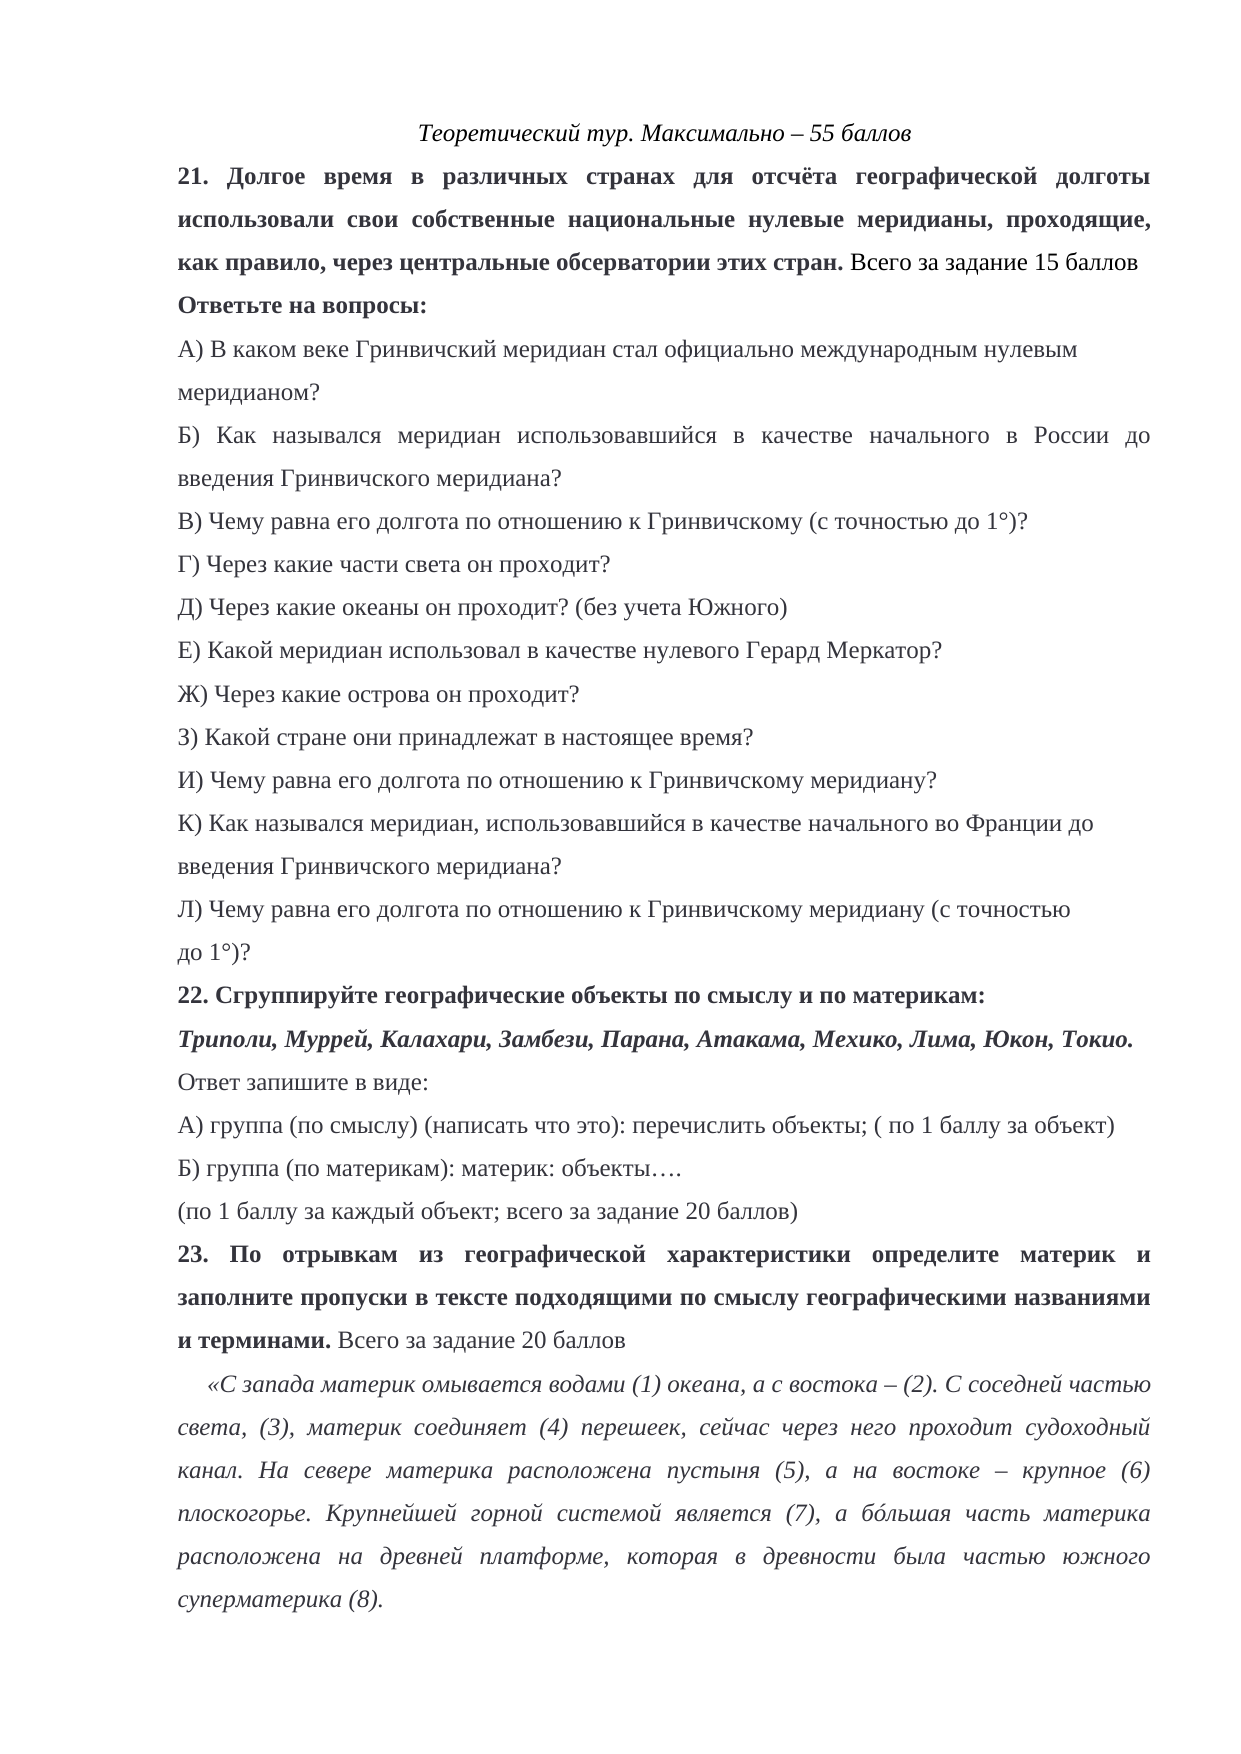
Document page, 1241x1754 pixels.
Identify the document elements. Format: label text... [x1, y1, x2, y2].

text «С запада материк омывается водами (1) океана, а с востока – (2). С соседней частью света, (3), материк соединяет (4) перешеек, сейчас через него проходит судоходный канал. На севере материка расположена пустыня (5), а на востоке – крупное (6) плоскогорье. Крупнейшей горной системой является (7), а бóльшая часть материка расположена на древней платформе, которая в древности была частью южного суперматерика (8). [177, 1369, 1152, 1613]
text 23. По отрывкам из географической характеристики определите материк и заполните пропуски в тексте подходящими по смыслу географическими названиями и терминами. Всего за задание 20 баллов [177, 1239, 1152, 1354]
text Теоретический тур. Максимально – 55 баллов [177, 118, 1152, 147]
text Ответьте на вопросы: [177, 291, 1152, 319]
text Триполи, Муррей, Калахари, Замбези, Парана, Атакама, Мехико, Лима, Юкон, Токио. [177, 1024, 1152, 1052]
text А) В каком веке Гринвичский меридиан стал официально международным нулевым [177, 334, 1152, 362]
text до 1°)? [177, 937, 1152, 966]
text И) Чему равна его долгота по отношению к Гринвичскому меридиану? [177, 765, 1152, 794]
text З) Какой стране они принадлежат в настоящее время? [177, 722, 1152, 751]
text Ответ запишите в виде: [177, 1067, 1152, 1096]
text Л) Чему равна его долгота по отношению к Гринвичскому меридиану (с точностью [177, 894, 1152, 923]
text меридианом? [177, 377, 1152, 406]
text Д) Через какие океаны он проходит? (без учета Южного) [177, 592, 1152, 621]
text Е) Какой меридиан использовал в качестве нулевого Герард Меркатор? [177, 636, 1152, 664]
text Б) Как назывался меридиан использовавшийся в качестве начального в России до введения Гринвичского меридиана? [177, 420, 1152, 492]
text (по 1 баллу за каждый объект; всего за задание 20 баллов) [177, 1196, 1152, 1225]
text К) Как назывался меридиан, использовавшийся в качестве начального во Франции до [177, 808, 1152, 837]
text 21. Долгое время в различных странах для отсчёта географической долготы использовали свои собственные национальные нулевые меридианы, проходящие, как правило, через центральные обсерватории этих стран. Всего за задание 15 баллов [177, 161, 1152, 276]
text А) группа (по смыслу) (написать что это): перечислить объекты; ( по 1 баллу за объект) [177, 1110, 1152, 1139]
text Ж) Через какие острова он проходит? [177, 679, 1152, 707]
text 22. Сгруппируйте географические объекты по смыслу и по материкам: [177, 981, 1152, 1009]
text Г) Через какие части света он проходит? [177, 549, 1152, 578]
text В) Чему равна его долгота по отношению к Гринвичскому (с точностью до 1°)? [177, 506, 1152, 535]
text Б) группа (по материкам): материк: объекты…. [177, 1153, 1152, 1182]
text введения Гринвичского меридиана? [177, 851, 1152, 880]
